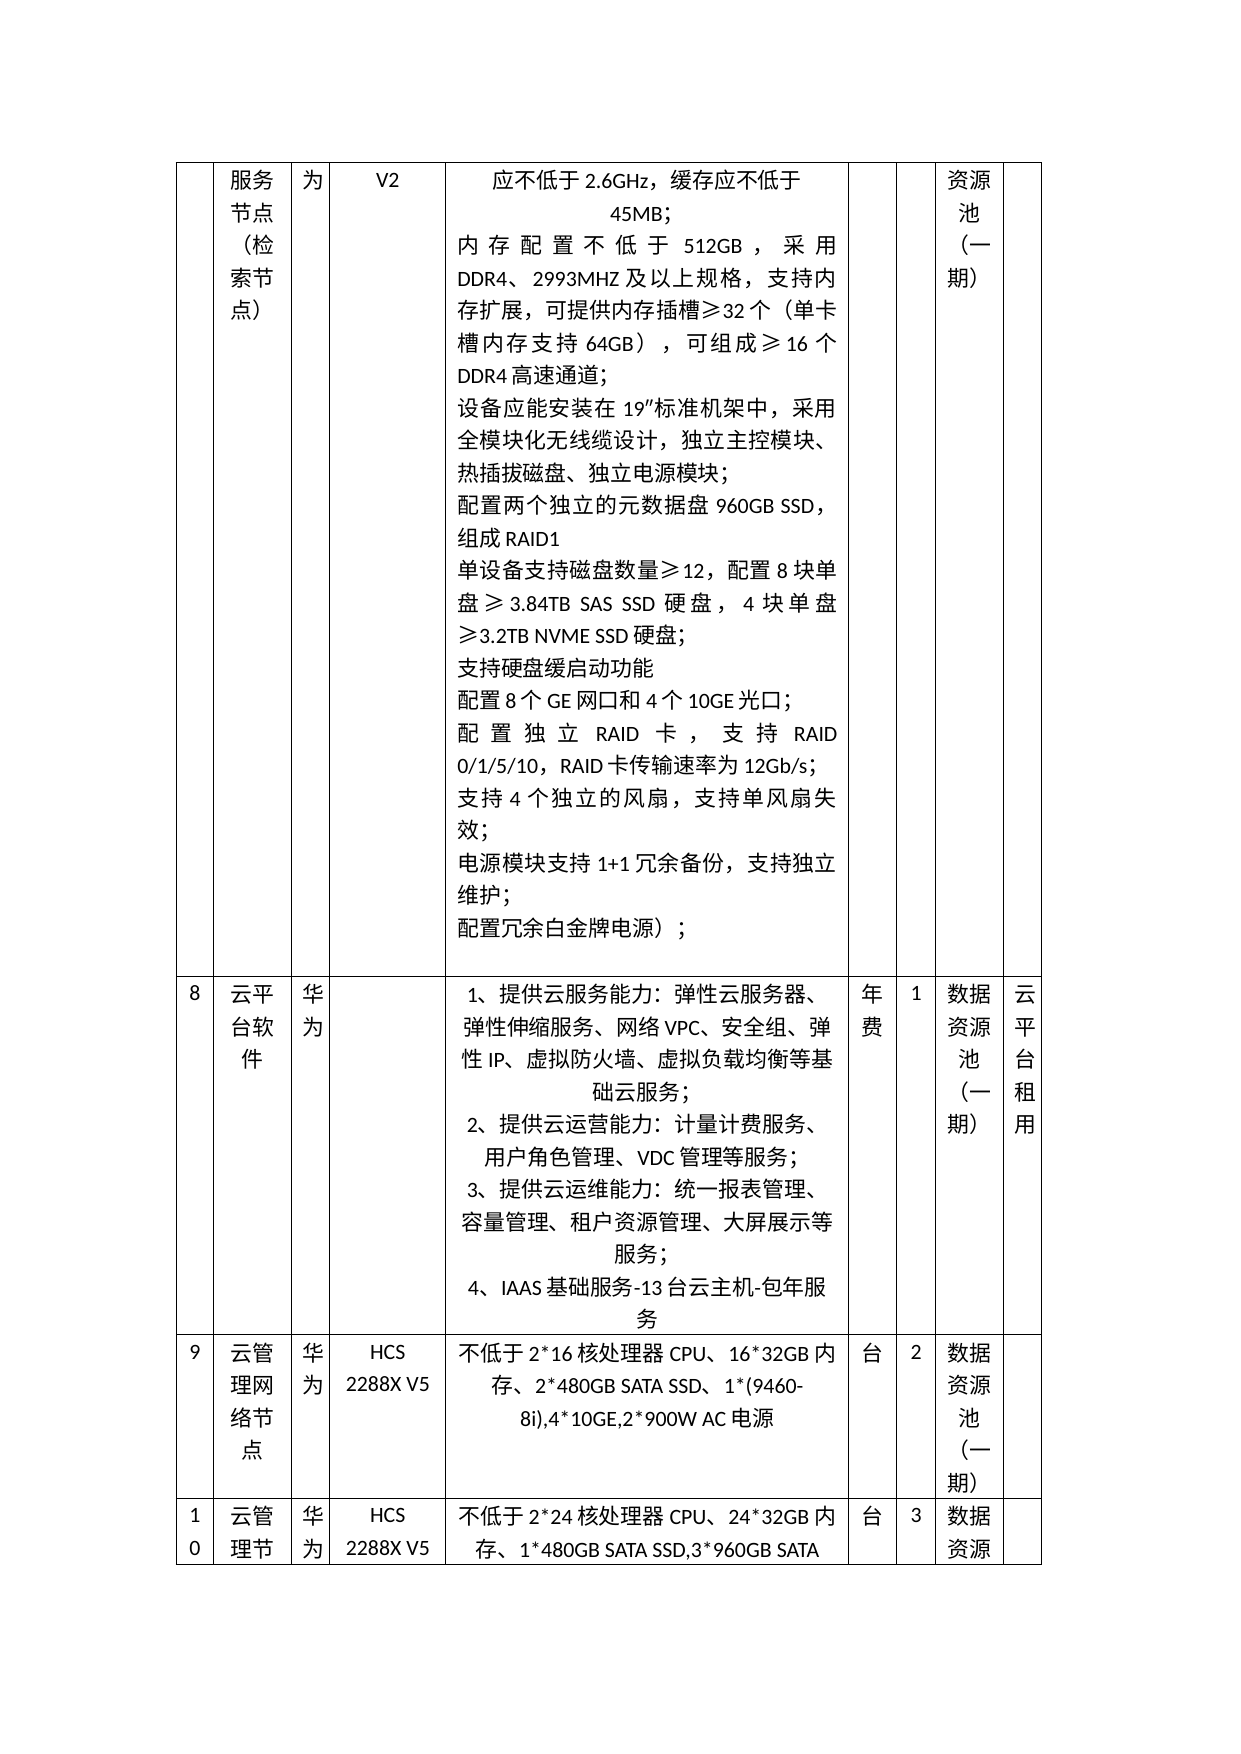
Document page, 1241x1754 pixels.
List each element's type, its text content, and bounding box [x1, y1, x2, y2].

table_cell IVS3800R V2 [330, 163, 445, 976]
table_cell 台 [849, 163, 896, 976]
table_cell 8 [177, 977, 213, 1334]
table_cell 2 [897, 1335, 935, 1498]
table_cell 华为 [292, 1335, 329, 1498]
table_cell 7 [177, 163, 213, 976]
table_cell [1004, 163, 1041, 976]
table_cell HCS 2288X V5 [330, 1499, 445, 1564]
table_cell 数据资源池（一期） [936, 163, 1003, 976]
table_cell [446, 163, 848, 976]
table_cell 云平台软件 [214, 977, 291, 1334]
table_cell 1 [897, 977, 935, 1334]
table_cell 华为 [292, 977, 329, 1334]
table_cell 10 [177, 1499, 213, 1564]
table_cell 检索服务节点（检索节点） [214, 163, 291, 976]
table_cell [1004, 1499, 1041, 1564]
table_cell 数据资源池（一期） [936, 1335, 1003, 1498]
table_cell 9 [177, 1335, 213, 1498]
table_cell 数据资源池（一期） [936, 1499, 1003, 1564]
table_cell 年费 [849, 977, 896, 1334]
table_cell 台 [849, 1335, 896, 1498]
table_cell 华为 [292, 1499, 329, 1564]
table_cell 华为 [292, 163, 329, 976]
table_cell 云管理网络节点 [214, 1335, 291, 1498]
table_cell 1 [897, 163, 935, 976]
table_cell 数据资源池（一期） [936, 977, 1003, 1334]
table_cell 不低于2*16核处理器 CPU、16*32GB 内存、2*480GB SATA SSD、1*(9460-8i),4*10GE,2*900W AC电源 [446, 1335, 848, 1498]
table_cell 云平台租用 [1004, 977, 1041, 1334]
table_cell 台 [849, 1499, 896, 1564]
table_cell [1004, 1335, 1041, 1498]
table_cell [446, 1499, 848, 1564]
table_cell 1、提供云服务能力：弹性云服务器、弹性伸缩服务、网络VPC、安全组、弹性IP、虚拟防火墙、虚拟负载均衡等基础云服务； 2、提供云运营能力：计量计费服务、用户角色管理、VDC管理等服务； 3、提供云运维能力：统一报表管理、容量管理、租户资源管理、大屏展示等服务； 4、IAAS基础服务-13台云主机-包年服务 [446, 977, 848, 1334]
table_cell HCS 2288X V5 [330, 1335, 445, 1498]
table_cell 3 [897, 1499, 935, 1564]
table_cell [330, 977, 445, 1334]
table_cell 云管理节点 [214, 1499, 291, 1564]
